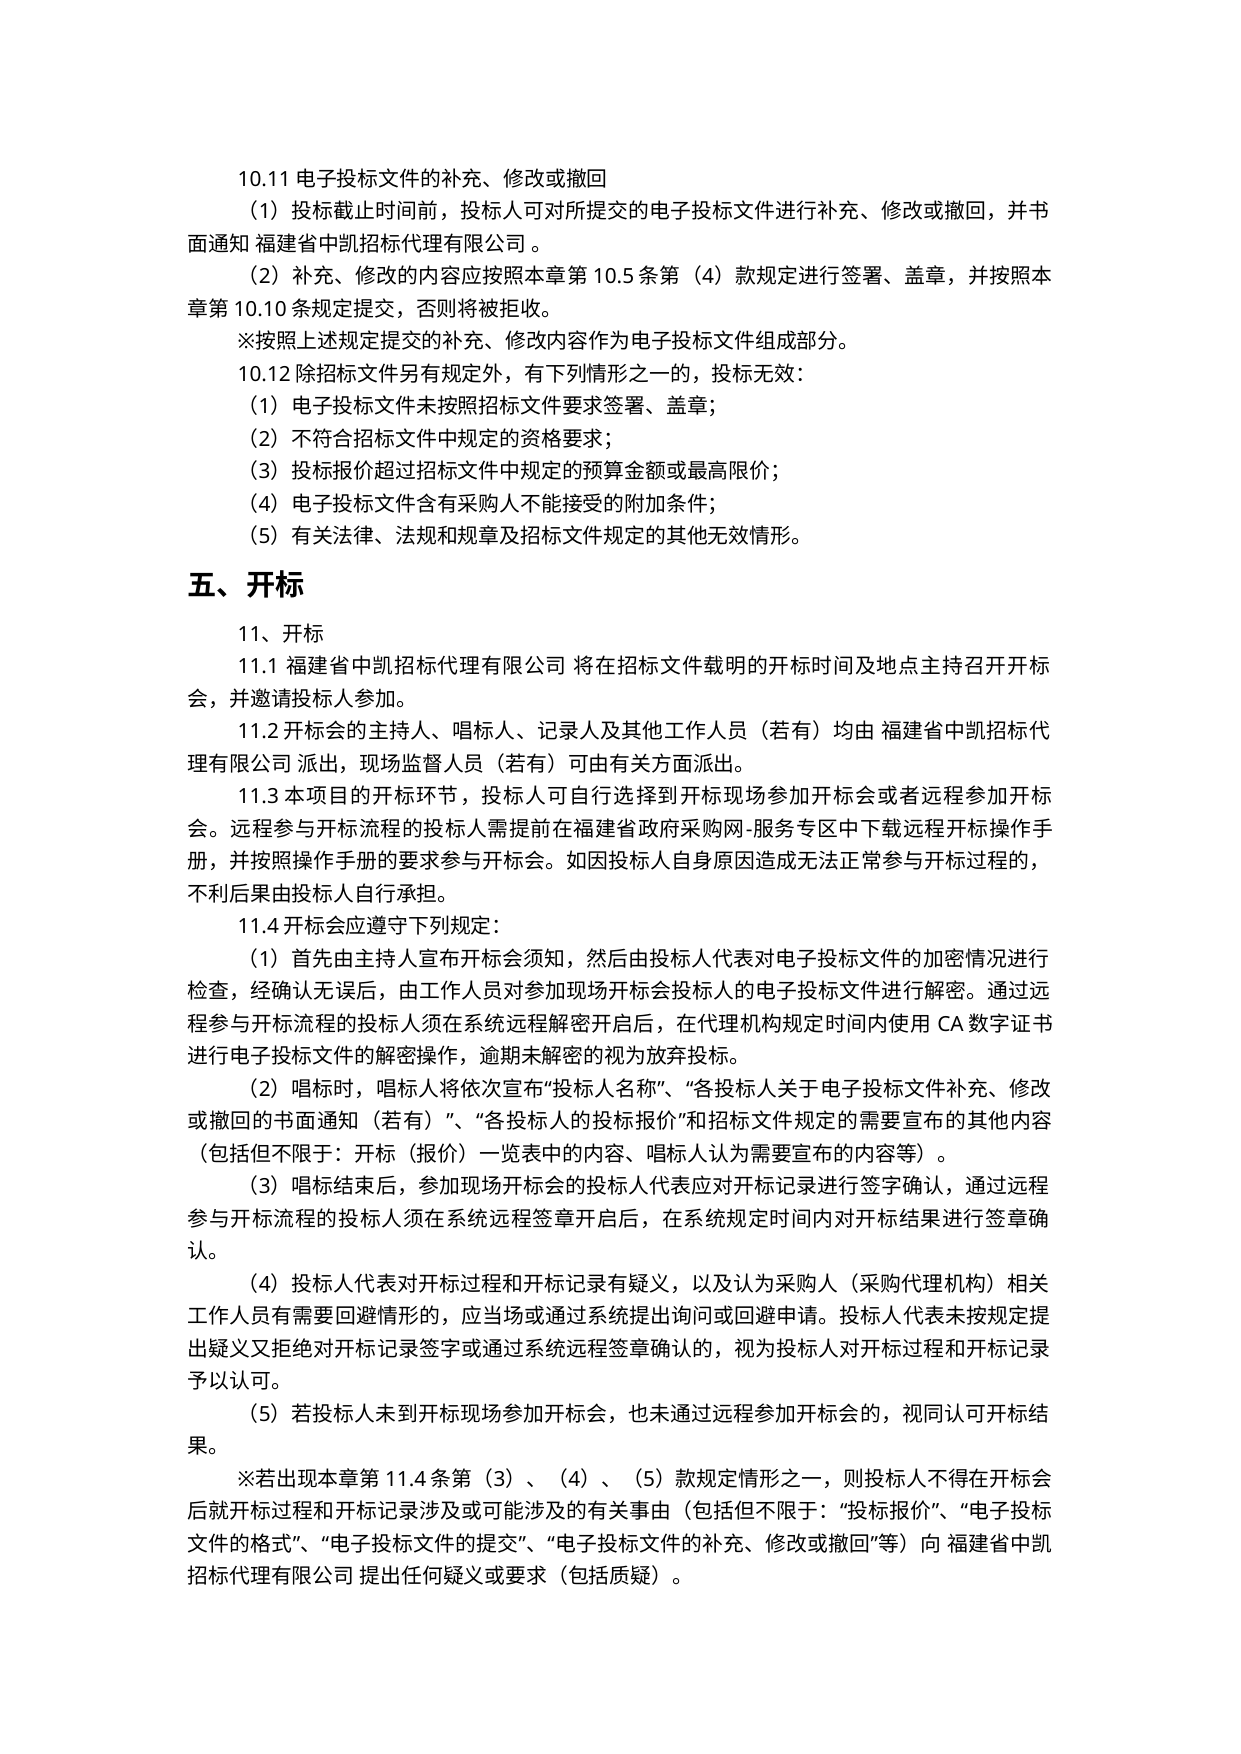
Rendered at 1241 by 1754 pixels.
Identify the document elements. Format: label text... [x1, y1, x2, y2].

text ※按照上述规定提交的补充、修改内容作为电子投标文件组成部分。 [187, 324, 1053, 357]
text （4）电子投标文件含有采购人不能接受的附加条件； [187, 487, 1053, 519]
text ※若出现本章第11.4条第（3）、（4）、（5）款规定情形之一，则投标人不得在开标会后就开标过程和开标记录涉及或可能涉及的有关事由（包括但不限于：“投标报价”、“电子投标文件的格式”、“电子投标文件的提交”、“电子投标文件的补充、修改或撤回”等）向 福建省中凯招标代理有限公司 提出任何疑义或要求（包括质疑）。 [187, 1462, 1053, 1592]
text 11.2开标会的主持人、唱标人、记录人及其他工作人员（若有）均由 福建省中凯招标代理有限公司 派出，现场监督人员（若有）可由有关方面派出。 [187, 714, 1053, 779]
text （5）有关法律、法规和规章及招标文件规定的其他无效情形。 [187, 519, 1053, 552]
text 11.3本项目的开标环节，投标人可自行选择到开标现场参加开标会或者远程参加开标会。远程参与开标流程的投标人需提前在福建省政府采购网-服务专区中下载远程开标操作手册，并按照操作手册的要求参与开标会。如因投标人自身原因造成无法正常参与开标过程的，不利后果由投标人自行承担。 [187, 779, 1053, 909]
text （2）补充、修改的内容应按照本章第10.5条第（4）款规定进行签署、盖章，并按照本章第10.10条规定提交，否则将被拒收。 [187, 259, 1053, 324]
text （2）唱标时，唱标人将依次宣布“投标人名称”、“各投标人关于电子投标文件补充、修改或撤回的书面通知（若有）”、“各投标人的投标报价”和招标文件规定的需要宣布的其他内容（包括但不限于：开标（报价）一览表中的内容、唱标人认为需要宣布的内容等）。 [187, 1072, 1053, 1169]
text （1）首先由主持人宣布开标会须知，然后由投标人代表对电子投标文件的加密情况进行检查，经确认无误后，由工作人员对参加现场开标会投标人的电子投标文件进行解密。通过远程参与开标流程的投标人须在系统远程解密开启后，在代理机构规定时间内使用CA数字证书进行电子投标文件的解密操作，逾期未解密的视为放弃投标。 [187, 942, 1053, 1072]
text （2）不符合招标文件中规定的资格要求； [187, 422, 1053, 454]
text 五、开标 [187, 552, 1053, 617]
text 11.4开标会应遵守下列规定： [187, 909, 1053, 942]
text （1）电子投标文件未按照招标文件要求签署、盖章； [187, 389, 1053, 422]
text 10.11电子投标文件的补充、修改或撤回 [187, 162, 1053, 194]
text （4）投标人代表对开标过程和开标记录有疑义，以及认为采购人（采购代理机构）相关工作人员有需要回避情形的，应当场或通过系统提出询问或回避申请。投标人代表未按规定提出疑义又拒绝对开标记录签字或通过系统远程签章确认的，视为投标人对开标过程和开标记录予以认可。 [187, 1267, 1053, 1397]
text 11.1 福建省中凯招标代理有限公司 将在招标文件载明的开标时间及地点主持召开开标会，并邀请投标人参加。 [187, 649, 1053, 714]
text （3）投标报价超过招标文件中规定的预算金额或最高限价； [187, 454, 1053, 487]
text 11、开标 [187, 617, 1053, 649]
text （3）唱标结束后，参加现场开标会的投标人代表应对开标记录进行签字确认，通过远程参与开标流程的投标人须在系统远程签章开启后，在系统规定时间内对开标结果进行签章确认。 [187, 1169, 1053, 1267]
text （5）若投标人未到开标现场参加开标会，也未通过远程参加开标会的，视同认可开标结果。 [187, 1397, 1053, 1462]
text （1）投标截止时间前，投标人可对所提交的电子投标文件进行补充、修改或撤回，并书面通知 福建省中凯招标代理有限公司 。 [187, 194, 1053, 259]
text 10.12除招标文件另有规定外，有下列情形之一的，投标无效： [187, 357, 1053, 389]
